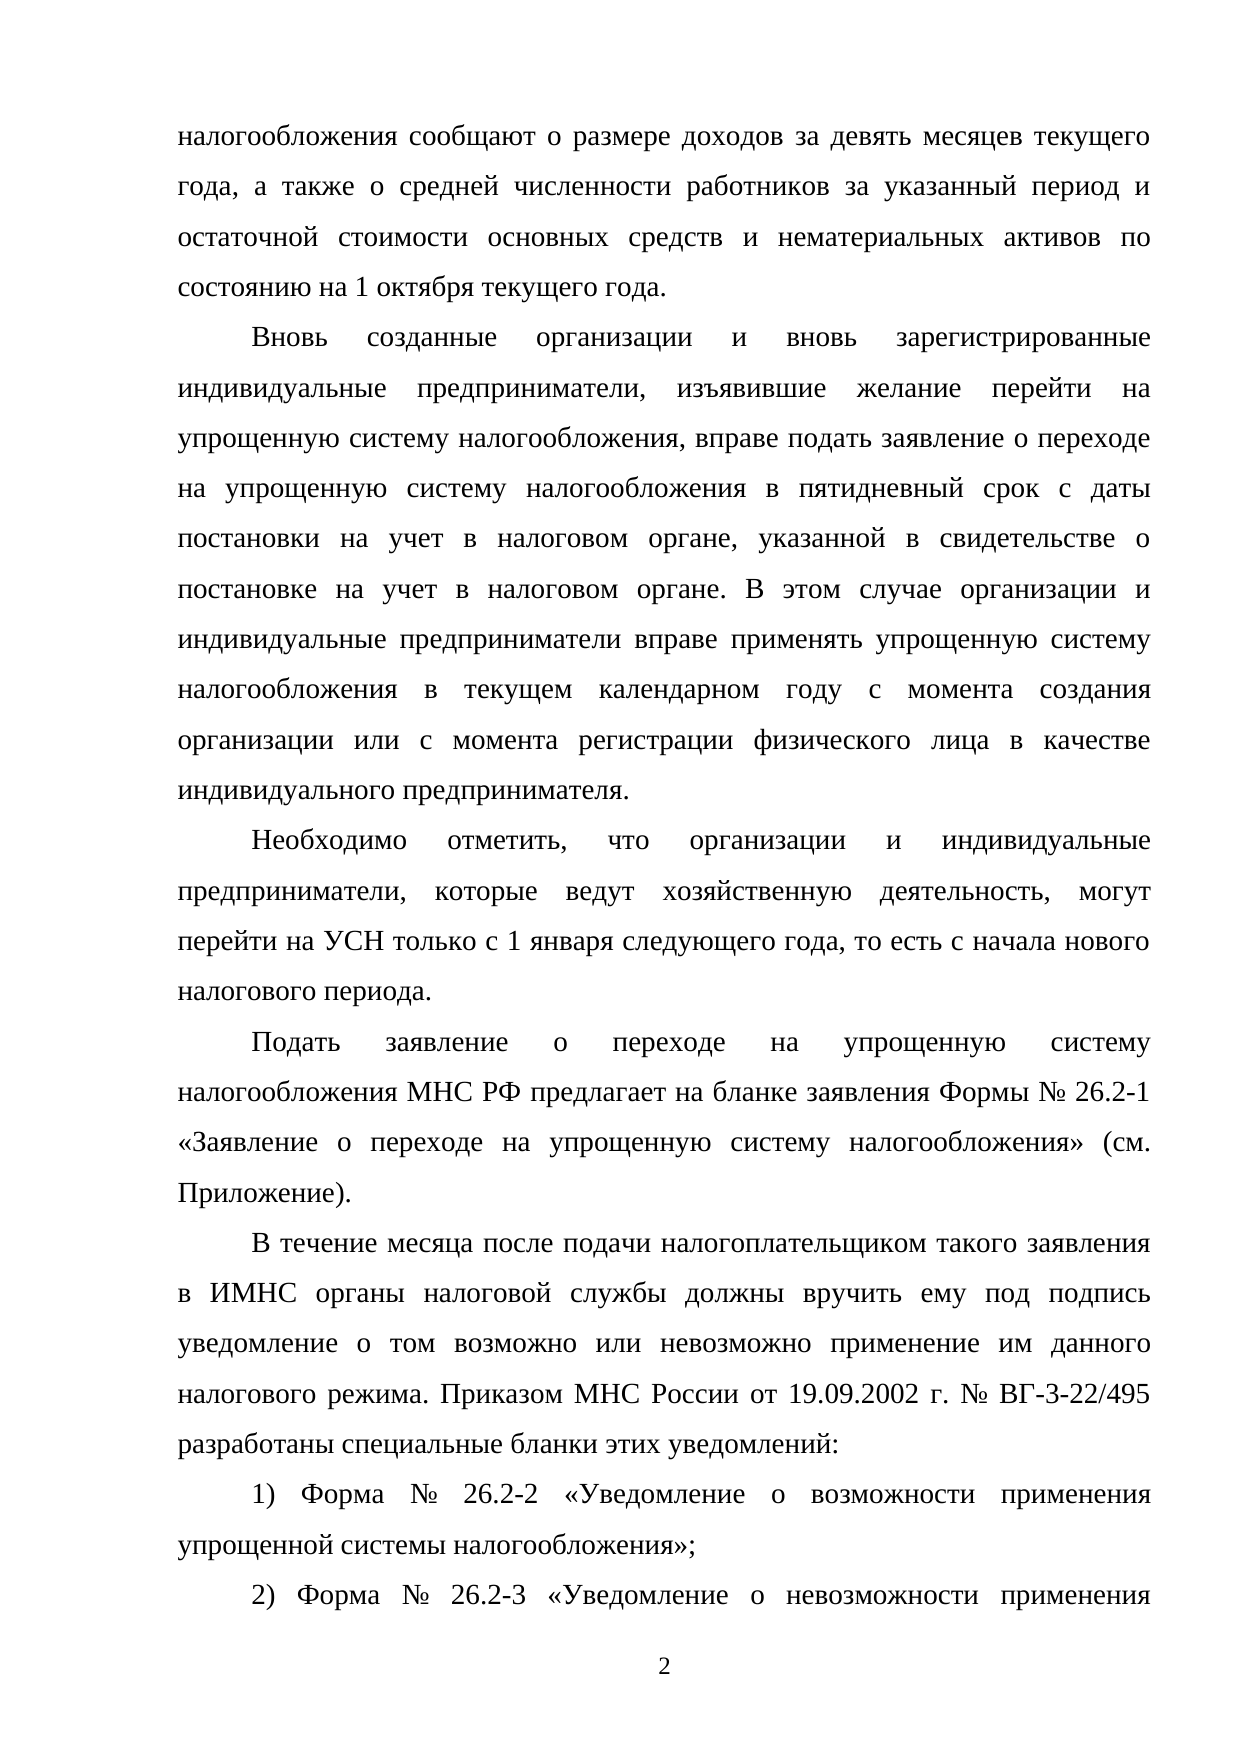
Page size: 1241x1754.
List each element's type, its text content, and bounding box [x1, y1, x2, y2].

text В течение месяца после подачи налогоплательщиком такого заявления в ИМНС органы налоговой службы должны вручить ему под подпись уведомление о том возможно или невозможно применение им данного налогового режима. Приказом МНС России от 19.09.2002 г. № ВГ-3-22/495 разработаны специальные бланки этих уведомлений: [177, 1225, 1152, 1460]
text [177, 118, 1152, 303]
text Подать заявление о переходе на упрощенную систему налогообложения МНС РФ предлагает на бланке заявления Формы № 26.2-1 «Заявление о переходе на упрощенную систему налогообложения» (см. Приложение). [177, 1024, 1152, 1208]
text Вновь созданные организации и вновь зарегистрированные индивидуальные предприниматели, изъявившие желание перейти на упрощенную систему налогообложения, вправе подать заявление о переходе на упрощенную систему налогообложения в пятидневный срок с даты постановки на учет в налоговом органе, указанной в свидетельстве о постановке на учет в налоговом органе. В этом случае организации и индивидуальные предприниматели вправе применять упрощенную систему налогообложения в текущем календарном году с момента создания организации или с момента регистрации физического лица в качестве индивидуального предпринимателя. [177, 319, 1152, 806]
text Необходимо отметить, что организации и индивидуальные предприниматели, которые ведут хозяйственную деятельность, могут перейти на УСН только с 1 января следующего года, то есть с начала нового налогового периода. [177, 822, 1152, 1007]
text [177, 1577, 1152, 1611]
text 1) Форма № 26.2-2 «Уведомление о возможности применения упрощенной системы налогообложения»; [177, 1477, 1152, 1560]
